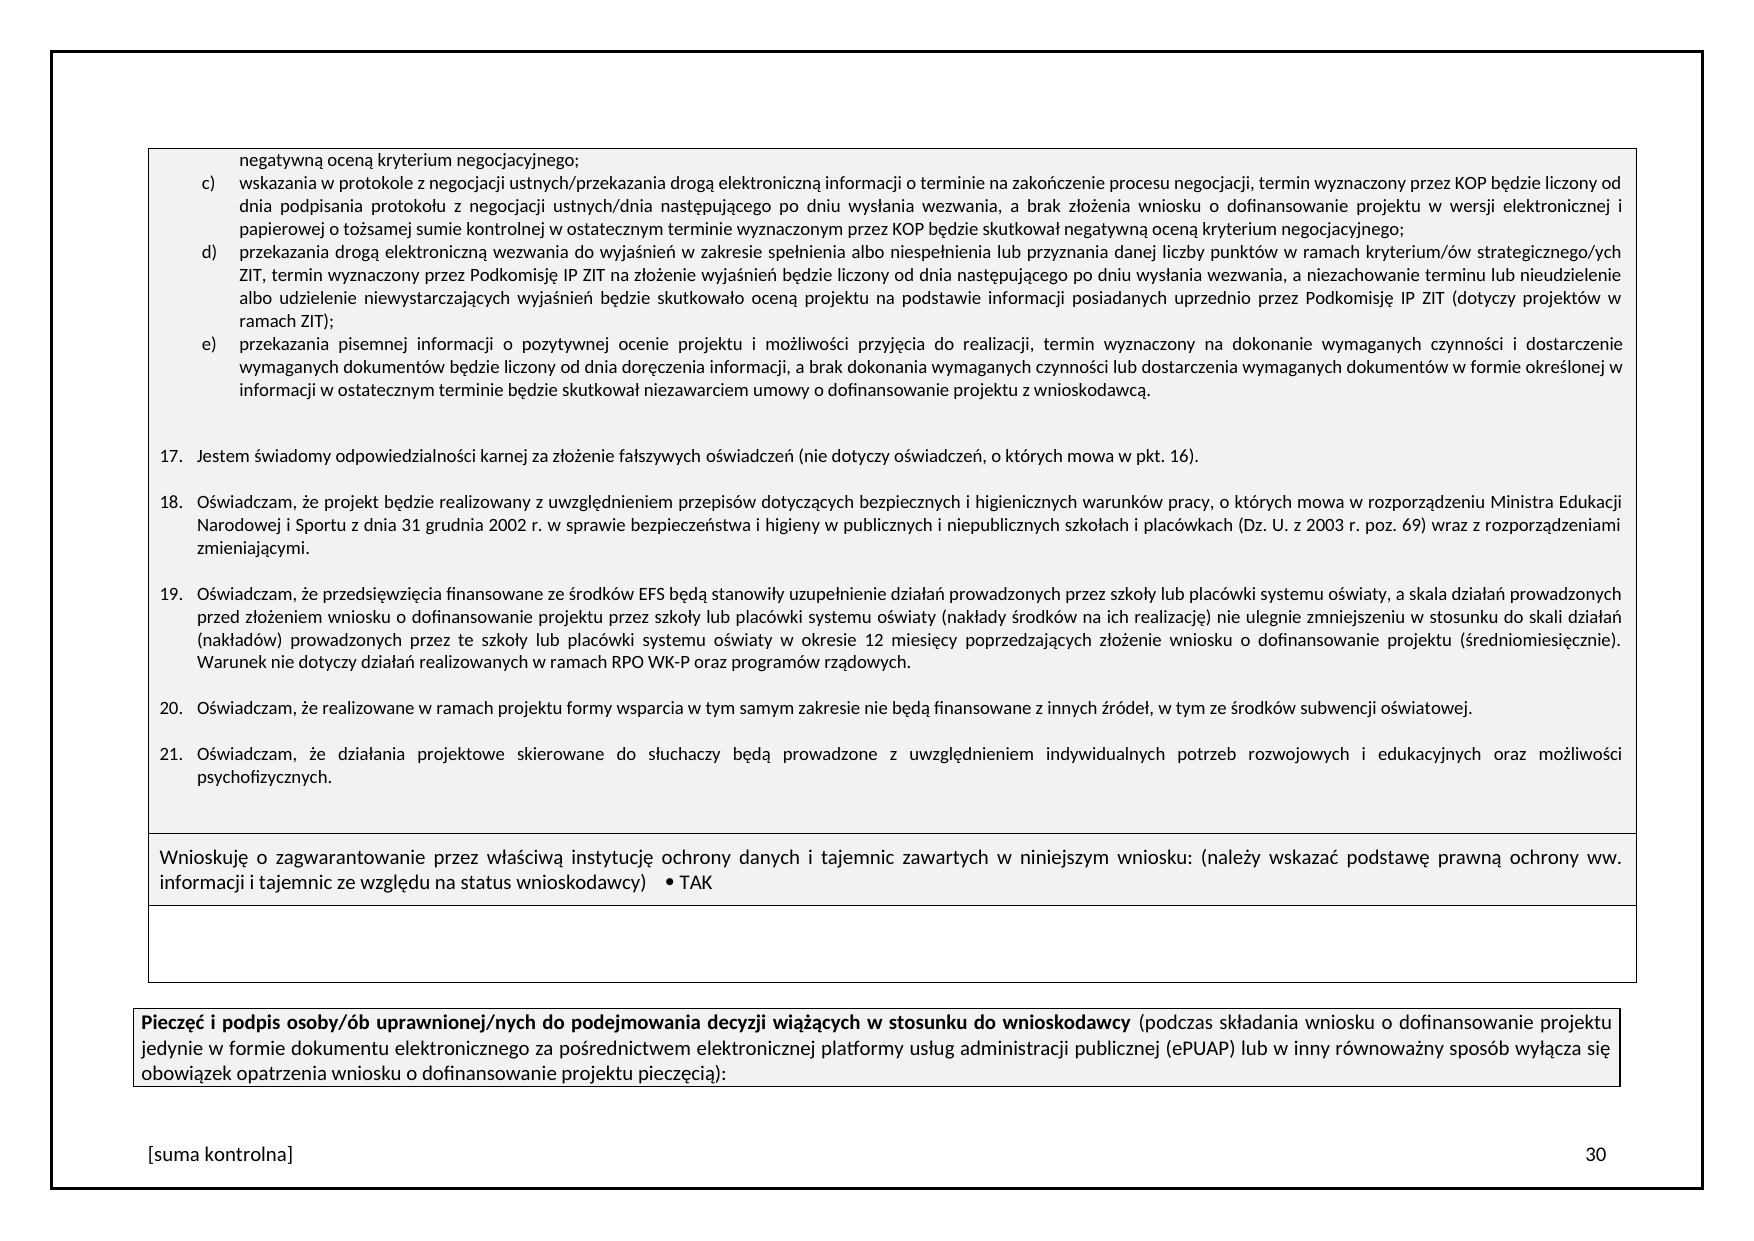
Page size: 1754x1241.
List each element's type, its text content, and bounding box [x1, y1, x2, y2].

table_cell [149, 906, 1636, 982]
table_header Pieczęć i podpis osoby/ób uprawnionej/nych do podejmowania decyzji wiążących w stosunku do wnioskodawcy (podczas składania wniosku o dofinansowanie projektu jedynie w formie dokumentu elektronicznego za pośrednictwem elektronicznej platformy usług administracji publicznej (ePUAP) lub w inny równoważny sposób wyłącza się obowiązek opatrzenia wniosku o dofinansowanie projektu pieczęcią): [134, 1009, 1619, 1086]
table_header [149, 149, 1636, 833]
table_cell Wnioskuję o zagwarantowanie przez właściwą instytucję ochrony danych i tajemnic zawartych w niniejszym wniosku: (należy wskazać podstawę prawną ochrony ww. informacji i tajemnic ze względu na status wnioskodawcy) TAK [149, 834, 1636, 905]
